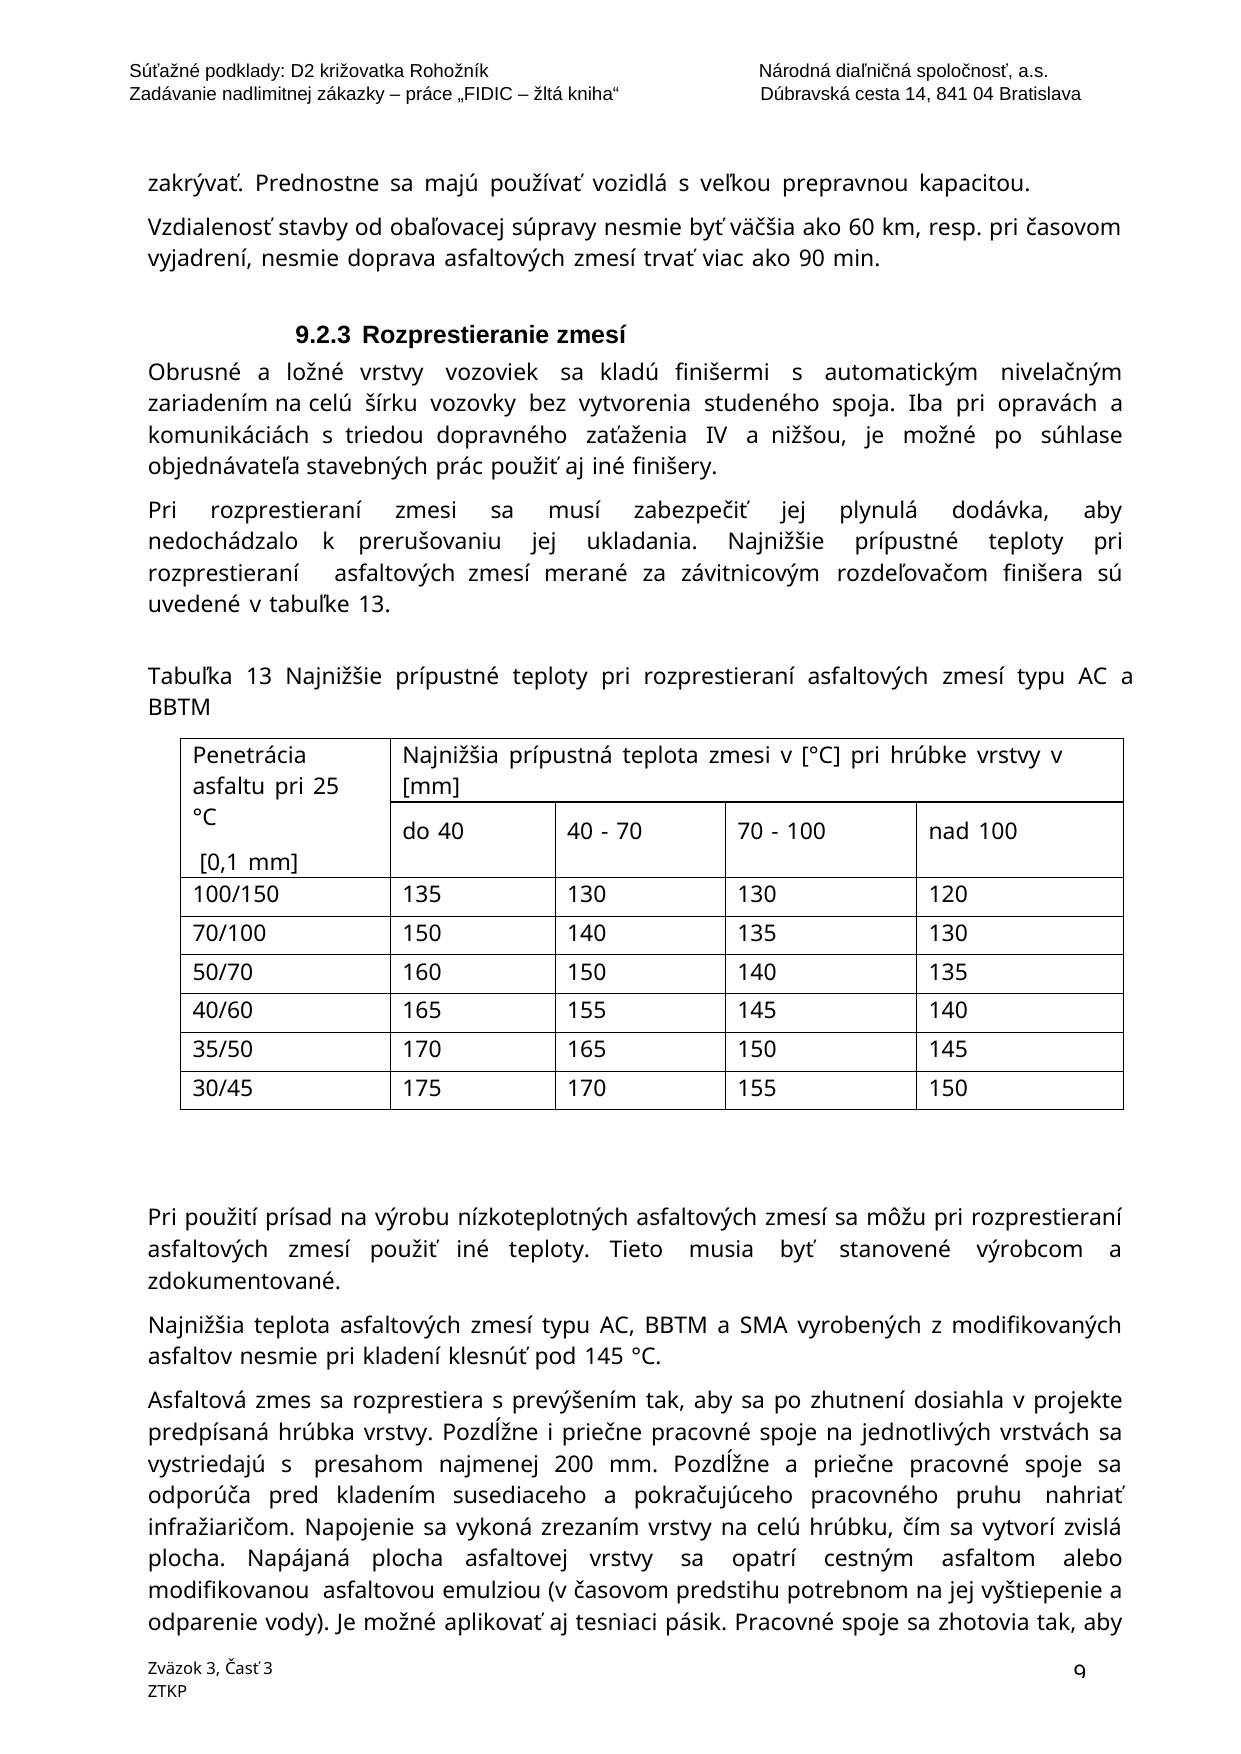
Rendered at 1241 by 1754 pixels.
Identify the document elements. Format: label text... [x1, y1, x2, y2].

table_header Penetrácia asfaltu pri 25 °C [0,1 mm] [181, 739, 390, 877]
text Obrusné a ložné vrstvy vozoviek sa kladú finišermi s automatickým nivelačným zariadením na celú šírku vozovky bez vytvorenia studeného spoja. Iba pri opravách a komunikáciách s triedou dopravného zaťaženia IV a nižšou, je možné po súhlase objednávateľa stavebných prác použiť aj iné finišery. [148, 356, 1123, 481]
table_cell 50/70 [181, 955, 390, 993]
table_cell 130 [917, 917, 1123, 954]
text Tabuľka 13 Najnižšie prípustné teploty pri rozprestieraní asfaltových zmesí typu AC a BBTM [148, 660, 1134, 722]
table_cell 140 [726, 955, 916, 993]
table_cell 140 [917, 994, 1123, 1032]
table_cell nad 100 [917, 803, 1123, 877]
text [148, 1384, 1123, 1637]
table_cell 70/100 [181, 917, 390, 954]
table_header Najnižšia prípustná teplota zmesi v [°C] pri hrúbke vrstvy v [mm] [391, 739, 1123, 801]
text zakrývať. Prednostne sa majú používať vozidlá s veľkou prepravnou kapacitou. [148, 167, 1134, 198]
table_cell 150 [726, 1033, 916, 1071]
table_cell 135 [391, 878, 555, 916]
table_cell 70 - 100 [726, 803, 916, 877]
table_cell 165 [556, 1033, 725, 1071]
table_cell 145 [726, 994, 916, 1032]
table_cell 150 [556, 955, 725, 993]
table_cell 170 [391, 1033, 555, 1071]
table_cell 135 [726, 917, 916, 954]
table_cell 150 [391, 917, 555, 954]
table_cell 170 [556, 1072, 725, 1109]
table_cell 175 [391, 1072, 555, 1109]
text Pri použití prísad na výrobu nízkoteplotných asfaltových zmesí sa môžu pri rozprestieraní asfaltových zmesí použiť iné teploty. Tieto musia byť stanovené výrobcom a zdokumentované. [147, 1201, 1123, 1296]
table_cell 100/150 [181, 878, 390, 916]
table_cell 160 [391, 955, 555, 993]
text Vzdialenosť stavby od obaľovacej súpravy nesmie byť väčšia ako 60 km, resp. pri časovom vyjadrení, nesmie doprava asfaltových zmesí trvať viac ako 90 min. [148, 211, 1123, 273]
table_cell 165 [391, 994, 555, 1032]
table_cell 140 [556, 917, 725, 954]
text Najnižšia teplota asfaltových zmesí typu AC, BBTM a SMA vyrobených z modifikovaných asfaltov nesmie pri kladení klesnúť pod 145 °C. [148, 1309, 1123, 1372]
table_cell 40 - 70 [556, 803, 725, 877]
table_cell 30/45 [181, 1072, 390, 1109]
table_cell 135 [917, 955, 1123, 993]
table_cell 150 [917, 1072, 1123, 1109]
table_cell 155 [726, 1072, 916, 1109]
table_cell 35/50 [181, 1033, 390, 1071]
table_cell 130 [556, 878, 725, 916]
table_cell 145 [917, 1033, 1123, 1071]
text Pri rozprestieraní zmesi sa musí zabezpečiť jej plynulá dodávka, aby nedochádzalo k prerušovaniu jej ukladania. Najnižšie prípustné teploty pri rozprestieraní asfaltových zmesí merané za závitnicovým rozdeľovačom finišera sú uvedené v tabuľke 13. [148, 494, 1123, 619]
subtitle Rozprestieranie zmesí [295, 320, 1134, 349]
table_cell 120 [917, 878, 1123, 916]
table_cell do 40 [391, 803, 555, 877]
table_cell 40/60 [181, 994, 390, 1032]
table_cell 155 [556, 994, 725, 1032]
table_cell 130 [726, 878, 916, 916]
